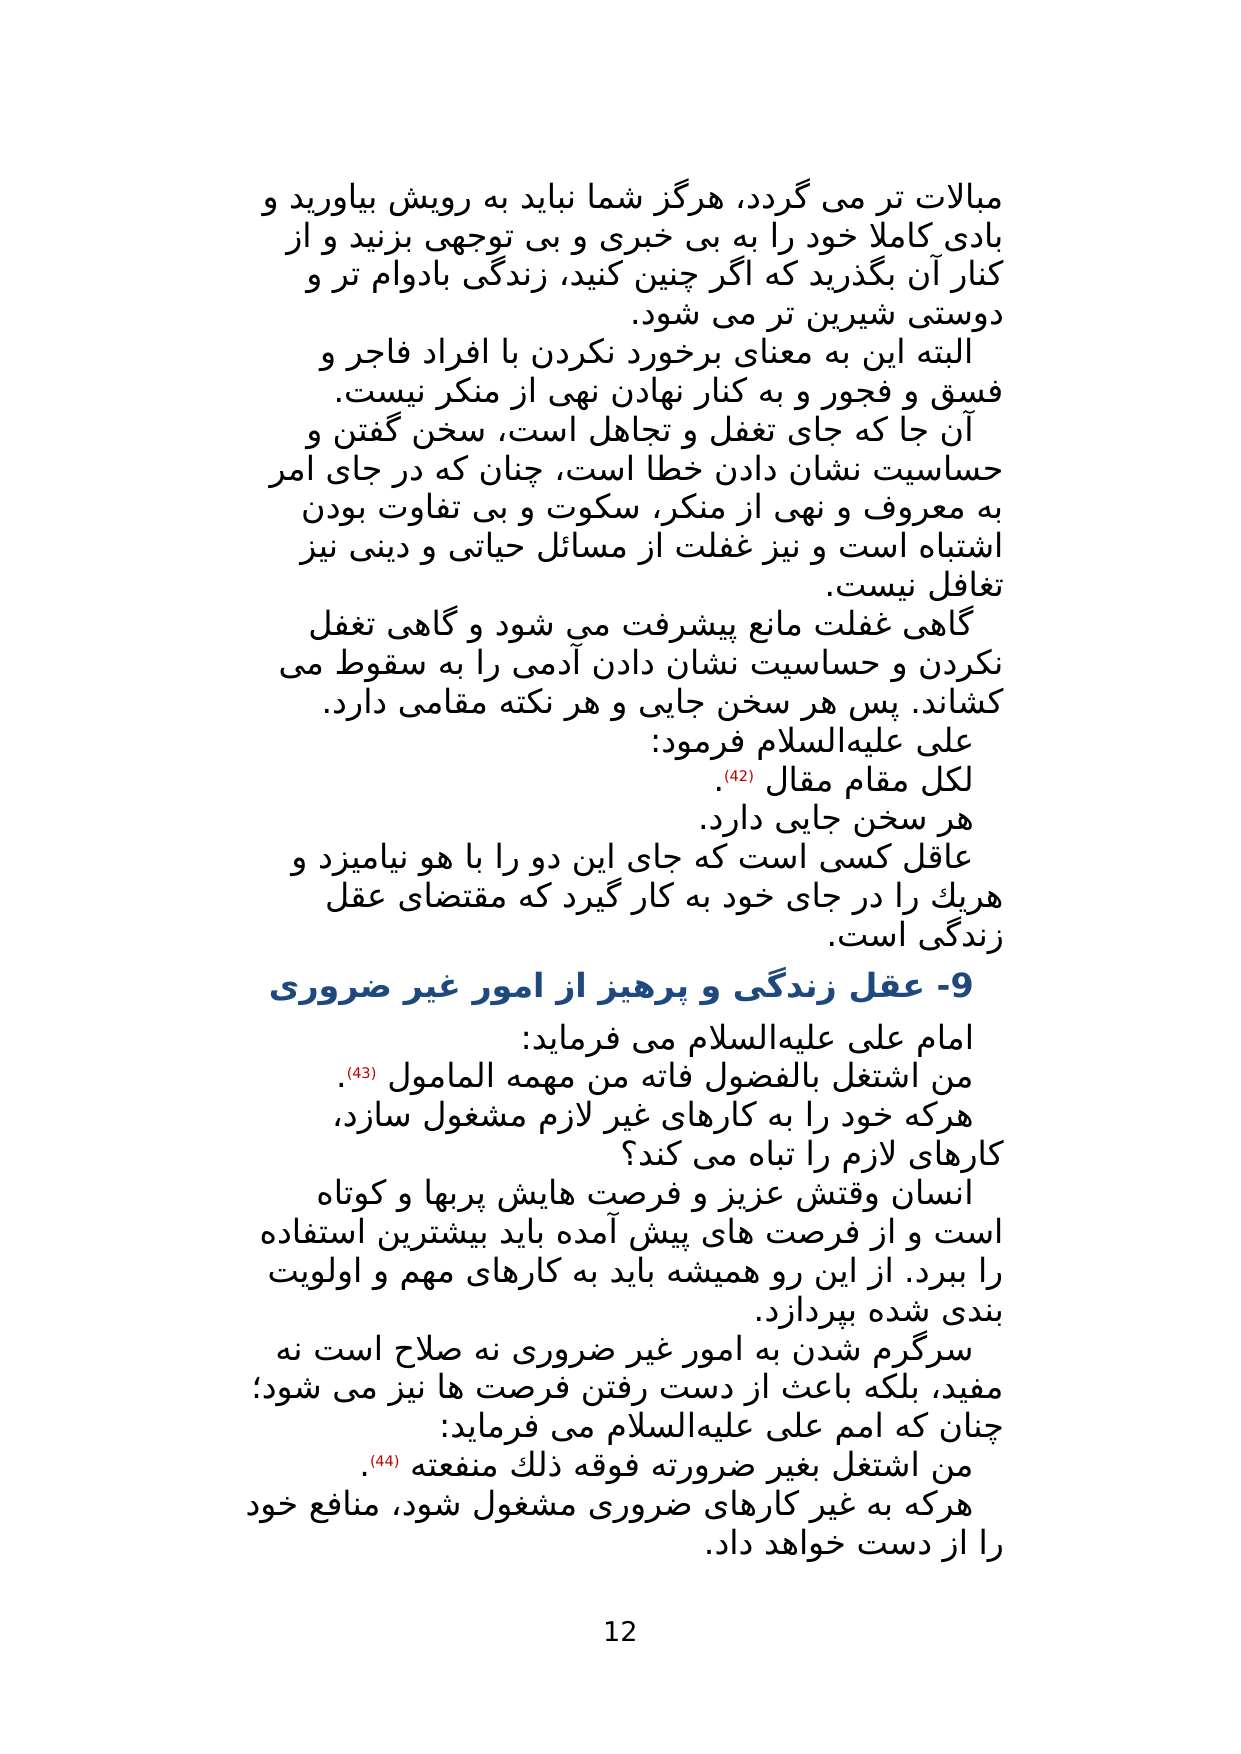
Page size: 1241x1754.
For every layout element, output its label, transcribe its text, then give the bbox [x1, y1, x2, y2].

text آن جا كه جاى تغفل و تجاهل است، سخن گفتن و حساسيت نشان دادن خطا است، چنان كه در جاى امر به معروف و نهى از منكر، سكوت و بى تفاوت بودن اشتباه است و نيز غفلت از مسائل حياتى و دينى نيز تغافل نيست. [236, 410, 1004, 604]
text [236, 177, 1004, 333]
text لكل مقام مقال (42). [236, 760, 1004, 799]
text انسان وقتش عزيز و فرصت هايش پربها و كوتاه است و از فرصت هاى پيش آمده بايد بيشترين استفاده را ببرد. از اين رو هميشه بايد به كارهاى مهم و اولويت بندى شده بپردازد. [236, 1173, 1004, 1329]
text على عليه‌السلام فرمود: [236, 721, 1004, 760]
text من اشتغل بغير ضرورته فوقه ذلك منفعته (44). [236, 1446, 1004, 1484]
text من اشتغل بالفضول فاته من مهمه المامول (43). [236, 1057, 1004, 1096]
text هركه به غير كارهاى ضرورى مشغول شود، منافع خود را از دست خواهد داد. [236, 1484, 1004, 1562]
text سرگرم شدن به امور غير ضرورى نه صلاح است نه مفيد، بلكه باعث از دست رفتن فرصت ها نيز مى شود؛ چنان كه امم على عليه‌السلام مى فرمايد: [236, 1329, 1004, 1446]
text هر سخن جايى دارد. [236, 799, 1004, 838]
text عاقل كسى است كه جاى اين دو را با هو نياميزد و هريك را در جاى خود به كار گيرد كه مقتضاى عقل زندگى است. [236, 838, 1004, 954]
text امام على عليه‌السلام مى فرمايد: [236, 1018, 1004, 1057]
text البته اين به معناى برخورد نكردن با افراد فاجر و فسق و فجور و به كنار نهادن نهى از منكر نيست. [236, 333, 1004, 410]
text هركه خود را به كارهاى غير لازم مشغول سازد، كارهاى لازم را تباه مى كند؟ [236, 1096, 1004, 1173]
subtitle 9- عقل زندگى و پرهيز از امور غير ضرورى [236, 967, 1004, 1006]
text گاهى غفلت مانع پيشرفت مى شود و گاهى تغفل نكردن و حساسيت نشان دادن آدمى را به سقوط مى كشاند. پس هر سخن جايى و هر نكته مقامى دارد. [236, 604, 1004, 721]
